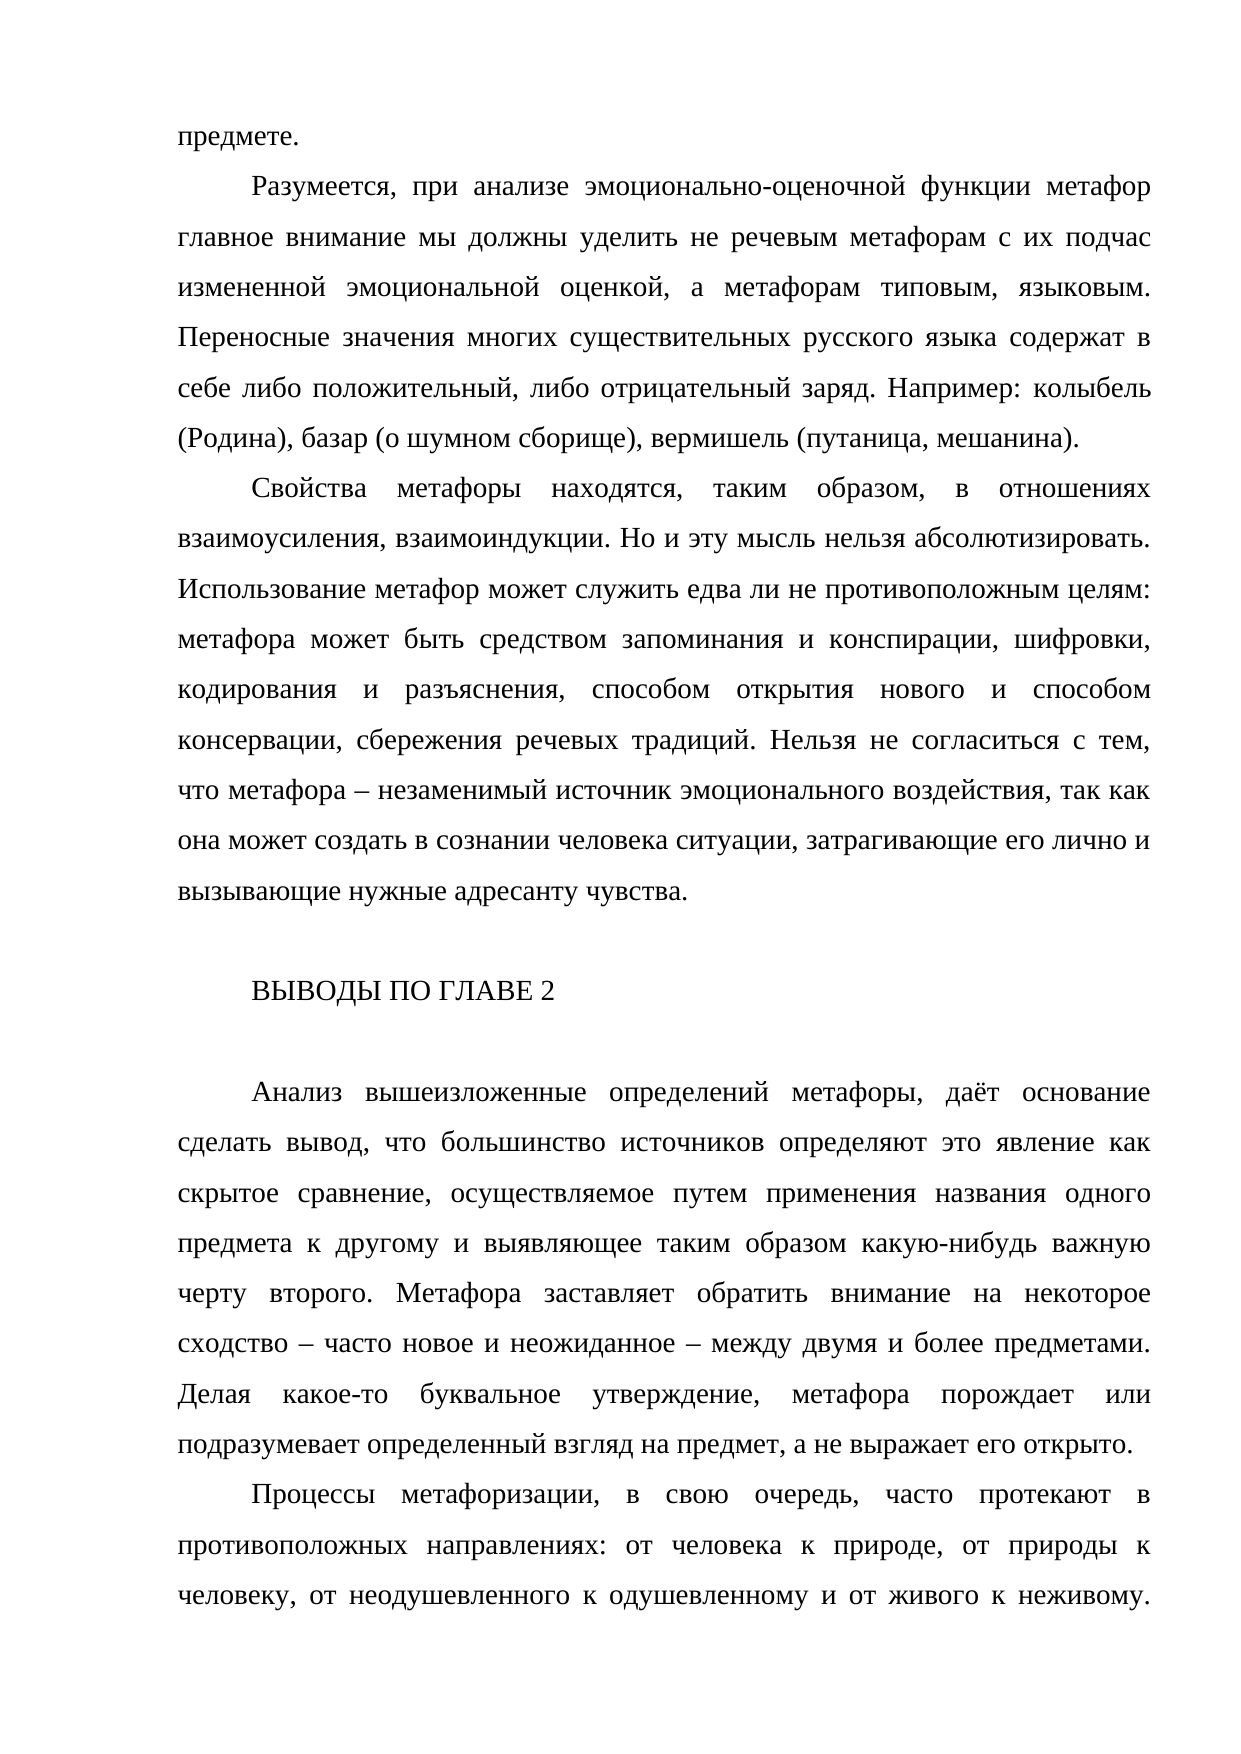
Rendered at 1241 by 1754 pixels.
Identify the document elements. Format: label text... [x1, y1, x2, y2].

text Свойства метафоры находятся, таким образом, в отношениях взаимоусиления, взаимоиндукции. Но и эту мысль нельзя абсолютизировать. Использование метафор может служить едва ли не противоположным целям: метафора может быть средством запоминания и конспирации, шифровки, кодирования и разъяснения, способом открытия нового и способом консервации, сбережения речевых традиций. Нельзя не согласиться с тем, что метафора – незаменимый источник эмоционального воздействия, так как она может создать в сознании человека ситуации, затрагивающие его лично и вызывающие нужные адресанту чувства. [177, 470, 1152, 906]
text Анализ вышеизложенные определений метафоры, даёт основание сделать вывод, что большинство источников определяют это явление как скрытое сравнение, осуществляемое путем применения названия одного предмета к другому и выявляющее таким образом какую-нибудь важную черту второго. Метафора заставляет обратить внимание на некоторое сходство – часто новое и неожиданное – между двумя и более предметами. Делая какое-то буквальное утверждение, метафора порождает или подразумевает определенный взгляд на предмет, а не выражает его открыто. [177, 1074, 1152, 1460]
text Разумеется, при анализе эмоционально-оценочной функции метафор главное внимание мы должны уделить не речевым метафорам с их подчас измененной эмоциональной оценкой, а метафорам типовым, языковым. Переносные значения многих существительных русского языка содержат в себе либо положительный, либо отрицательный заряд. Например: колыбель (Родина), базар (о шумном сборище), вермишель (путаница, мешанина). [177, 168, 1152, 453]
text ВЫВОДЫ ПО ГЛАВЕ 2 [177, 973, 1152, 1007]
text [177, 118, 1152, 152]
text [177, 1477, 1152, 1611]
